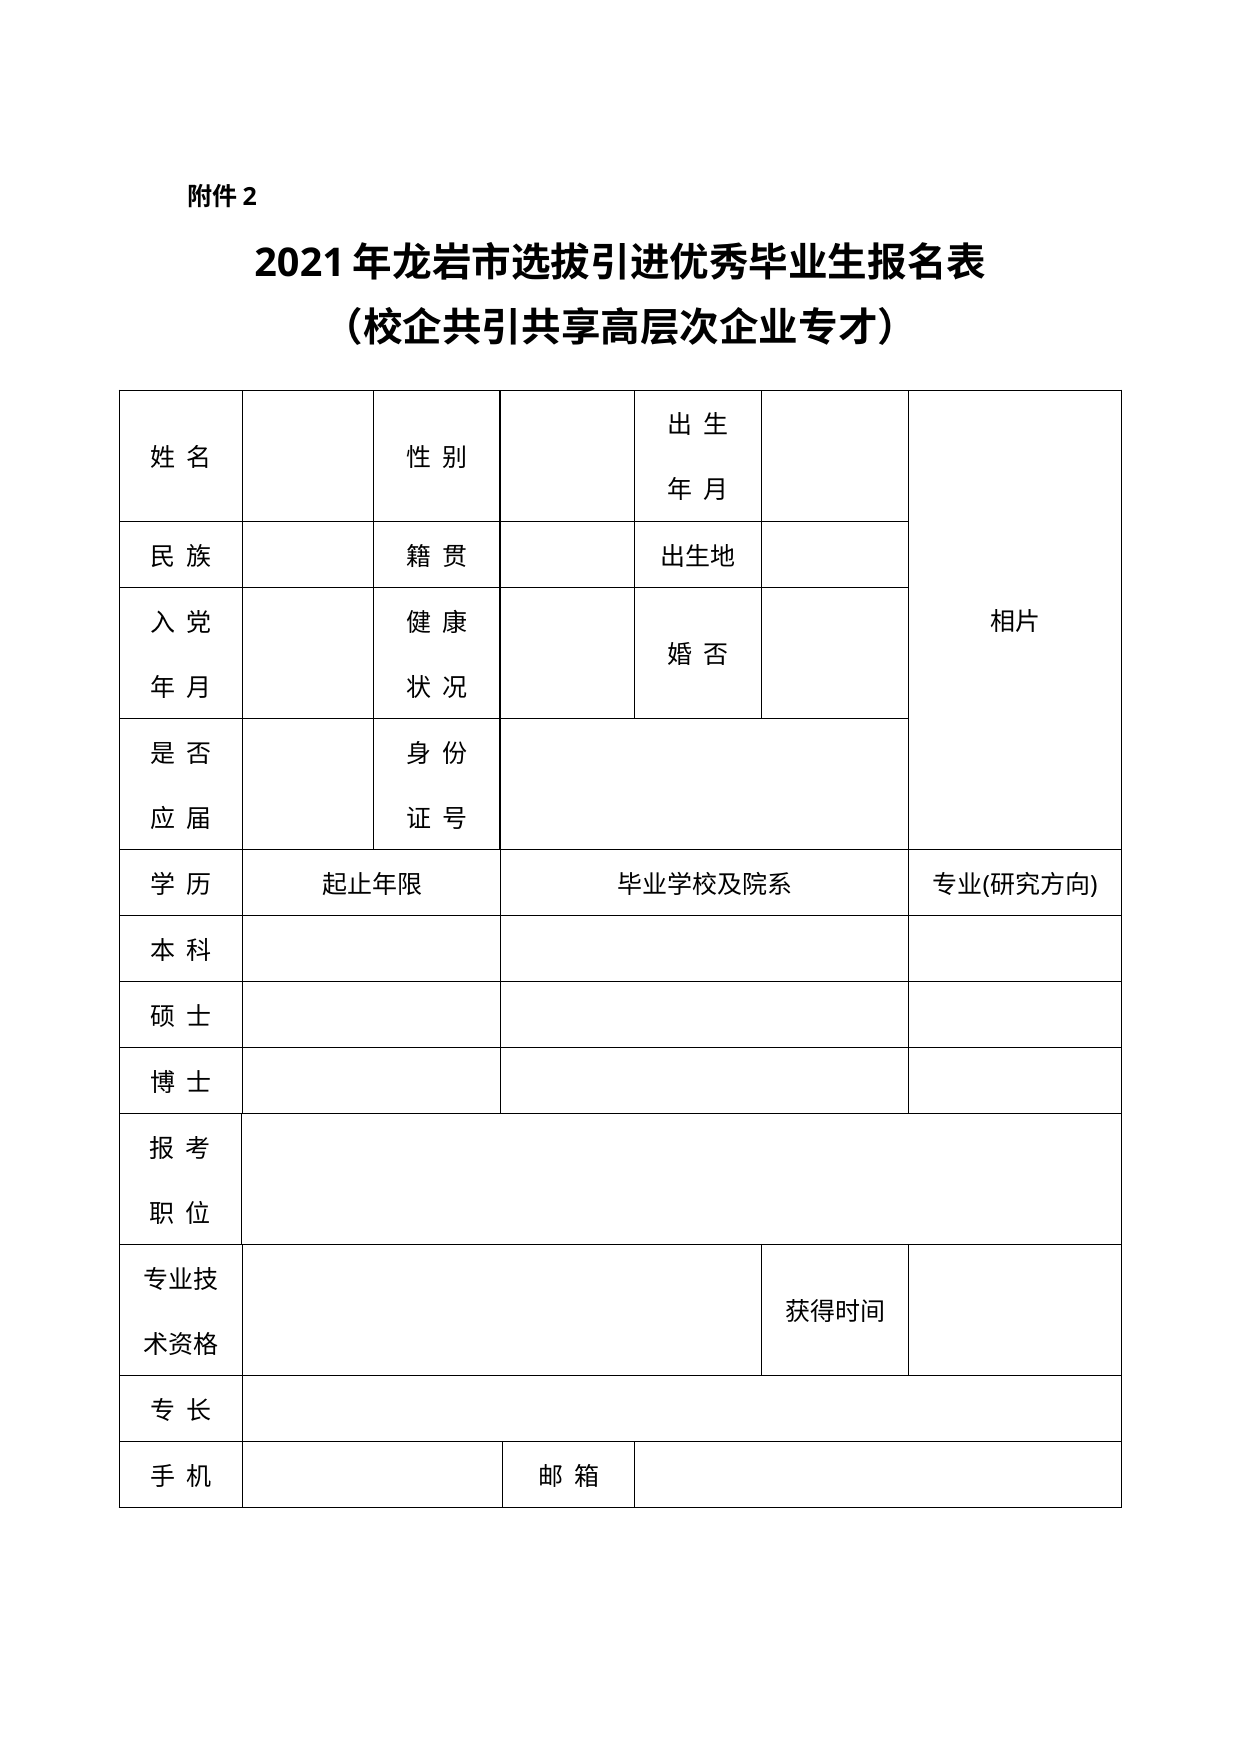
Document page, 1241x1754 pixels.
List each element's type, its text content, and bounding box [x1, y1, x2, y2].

table_cell 婚 否 [635, 588, 761, 718]
table_cell 入 党 年 月 [120, 588, 242, 718]
table_cell [501, 982, 908, 1047]
table_cell [501, 522, 634, 587]
table_header [501, 391, 634, 521]
table_cell [501, 719, 908, 849]
table_header 姓 名 [120, 391, 242, 521]
table_cell 硕 士 [120, 982, 242, 1047]
table_cell [635, 1442, 1121, 1507]
table_cell [909, 982, 1121, 1047]
table_cell 籍 贯 [374, 522, 499, 587]
table_cell 民 族 [120, 522, 242, 587]
table_cell [243, 1048, 500, 1113]
table_cell [243, 916, 500, 981]
table_cell [501, 916, 908, 981]
table_cell [501, 588, 634, 718]
table_cell 邮 箱 [503, 1442, 634, 1507]
table_cell [762, 522, 908, 587]
table_cell 报 考 职 位 [120, 1114, 241, 1244]
table_header [762, 391, 908, 521]
table_cell [243, 1376, 1121, 1441]
table_cell 专业(研究方向) [909, 850, 1121, 915]
table_cell 博 士 [120, 1048, 242, 1113]
table_header 出 生 年 月 [635, 391, 761, 521]
text （校企共引共享高层次企业专才） [187, 292, 1053, 357]
table_header 相片 [909, 391, 1121, 849]
table_header [243, 391, 373, 521]
table_cell 起止年限 [243, 850, 500, 915]
table_cell [909, 916, 1121, 981]
table_cell 学 历 [120, 850, 242, 915]
table_cell [909, 1048, 1121, 1113]
table_header 性 别 [374, 391, 499, 521]
table_cell 获得时间 [762, 1245, 908, 1375]
table_cell [243, 1245, 761, 1375]
table_cell 毕业学校及院系 [501, 850, 908, 915]
table_cell [243, 719, 373, 849]
text 附件2 [187, 162, 1053, 227]
table_cell [243, 522, 373, 587]
table_cell 身 份 证 号 [374, 719, 499, 849]
text 2021年龙岩市选拔引进优秀毕业生报名表 [187, 227, 1053, 292]
table_cell 专业技 术资格 [120, 1245, 242, 1375]
table_cell 手 机 [120, 1442, 242, 1507]
table_cell [243, 588, 373, 718]
table_cell 本 科 [120, 916, 242, 981]
table_cell [501, 1048, 908, 1113]
table_cell [242, 1114, 1121, 1244]
table_cell [909, 1245, 1121, 1375]
table_cell 出生地 [635, 522, 761, 587]
table_cell [243, 1442, 502, 1507]
table_cell 健 康 状 况 [374, 588, 499, 718]
table_cell [762, 588, 908, 718]
table_cell [243, 982, 500, 1047]
table_cell 是 否 应 届 [120, 719, 242, 849]
table_cell 专 长 [120, 1376, 242, 1441]
